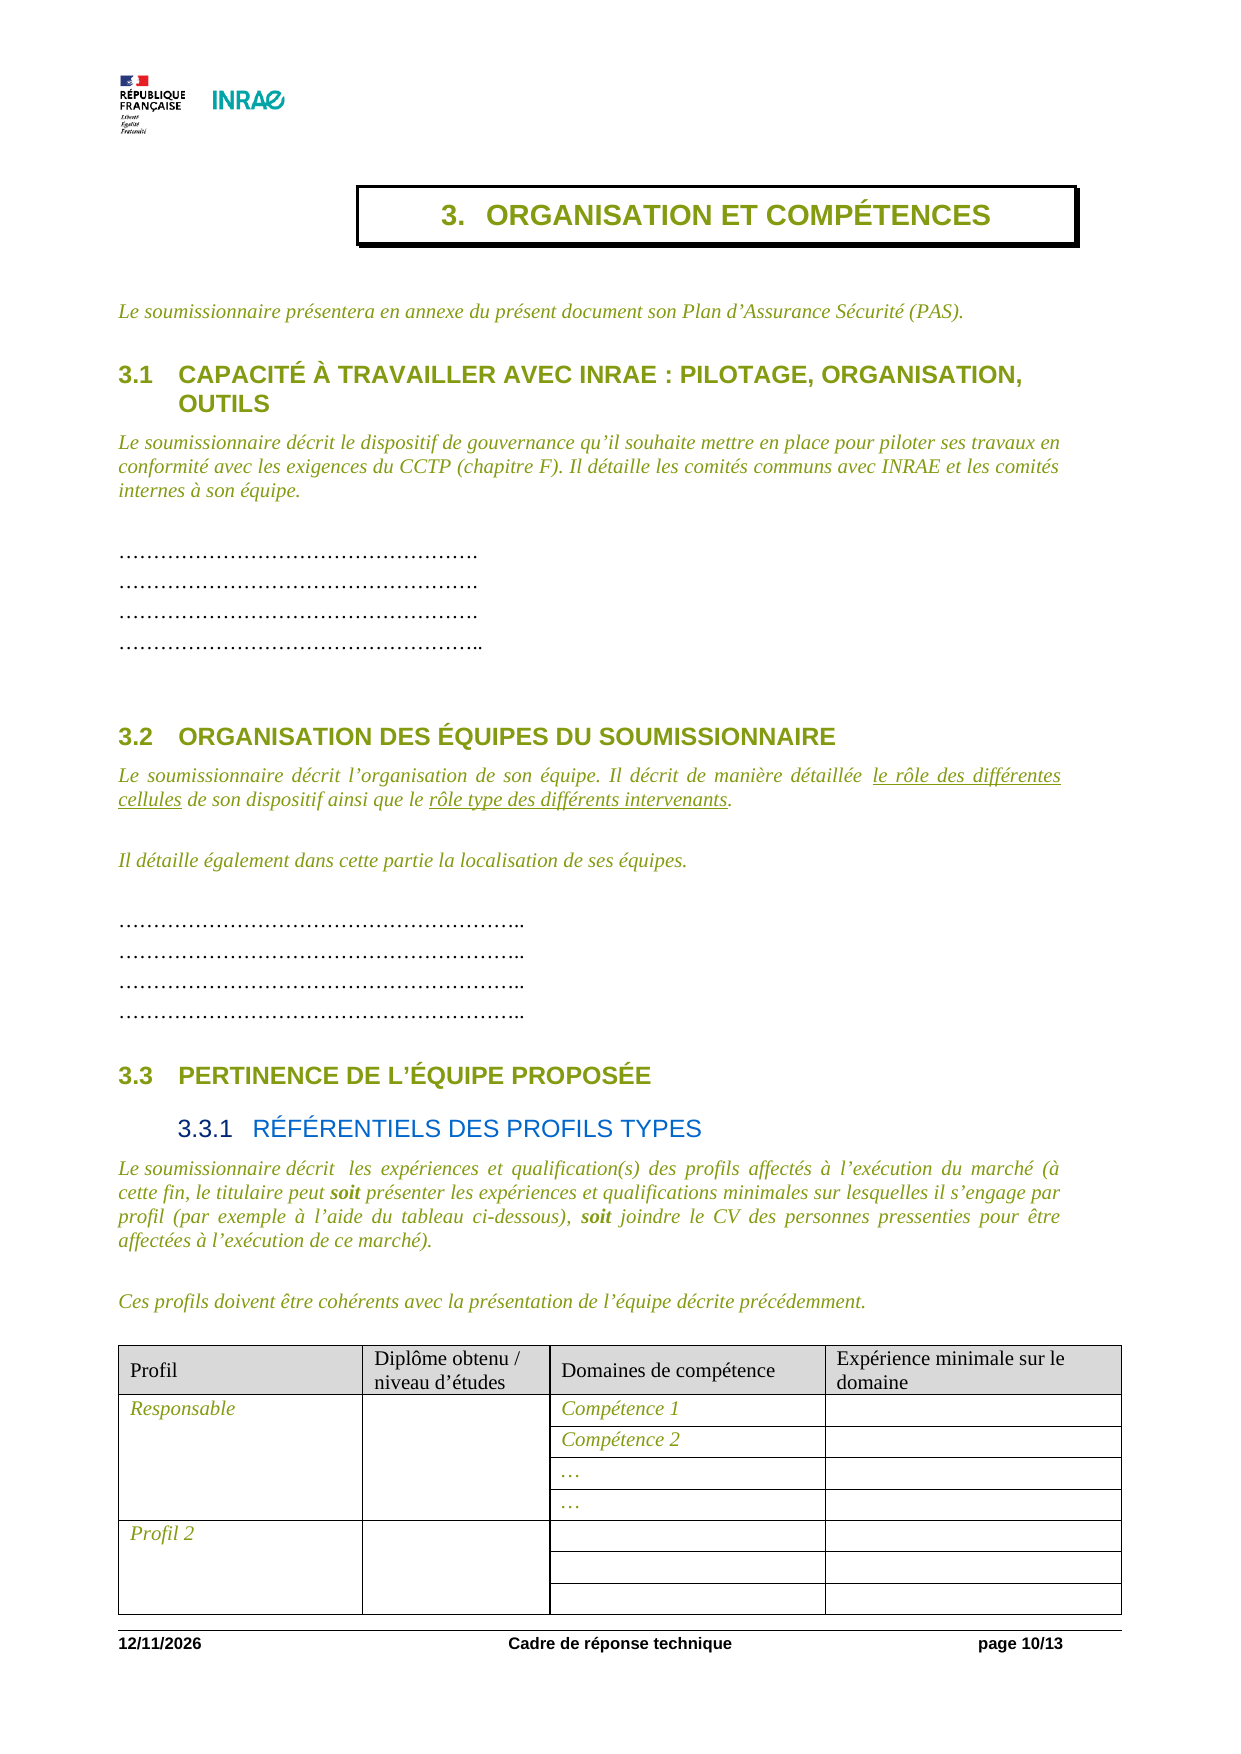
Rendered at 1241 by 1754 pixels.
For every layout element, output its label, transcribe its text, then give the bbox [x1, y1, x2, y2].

table_header Domaines de compétence [551, 1346, 825, 1394]
text ………………………………………………….. [118, 999, 1063, 1023]
table_cell [826, 1584, 1121, 1614]
table_cell [826, 1552, 1121, 1582]
table_cell Compétence 1 [551, 1395, 825, 1426]
text Le soumissionnaire décrit les expériences et qualification(s) des profils affectés à l’exécution du marché (à cette fin, le titulaire peut soit présenter les expériences et qualifications minimales sur lesquelles il s’engage par profil (par exemple à l’aide du tableau ci-dessous), soit joindre le CV des personnes pressenties pour être affectées à l’exécution de ce marché). [118, 1156, 1063, 1252]
table_cell [363, 1395, 549, 1520]
table_cell … [551, 1490, 825, 1520]
text Il détaille également dans cette partie la localisation de ses équipes. [118, 848, 1063, 872]
table_cell [551, 1584, 825, 1614]
table_cell [826, 1427, 1121, 1457]
subtitle Référentiels des profils types [177, 1114, 1122, 1143]
text …………………………………………….. [118, 630, 1063, 654]
text Le soumissionnaire décrit le dispositif de gouvernance qu’il souhaite mettre en place pour piloter ses travaux en conformité avec les exigences du CCTP (chapitre F). Il détaille les comités communs avec INRAE et les comités internes à son équipe. [118, 430, 1063, 502]
table_cell [826, 1395, 1121, 1426]
table_cell Profil 2 [119, 1521, 362, 1614]
table_header Profil [119, 1346, 362, 1394]
text Le soumissionnaire présentera en annexe du présent document son Plan d’Assurance Sécurité (PAS). [118, 298, 1063, 323]
text Le soumissionnaire décrit l’organisation de son équipe. Il décrit de manière détaillée le rôle des différentes cellules de son dispositif ainsi que le rôle type des différents intervenants. [118, 763, 1063, 811]
subtitle Organisation et compétences [359, 188, 1074, 242]
table_cell Responsable [119, 1395, 362, 1520]
subtitle Capacité à travailler avec INRAE : pilotage, organisation, outils [118, 360, 1063, 418]
picture [118, 75, 290, 135]
subtitle Organisation des équipes du soumissionnaire [118, 722, 1063, 750]
subtitle Pertinence de l’équipe proposée [118, 1061, 1063, 1089]
table_header Diplôme obtenu / niveau d’études [363, 1346, 549, 1394]
text ………………………………………………….. [118, 938, 1063, 963]
table_cell [363, 1521, 549, 1614]
table_cell [551, 1521, 825, 1551]
text ……………………………………………. [118, 599, 1063, 623]
table_cell [826, 1458, 1121, 1488]
text Ces profils doivent être cohérents avec la présentation de l’équipe décrite précédemment. [118, 1288, 1063, 1313]
table_cell Compétence 2 [551, 1427, 825, 1457]
text ……………………………………………. [118, 569, 1063, 593]
text ………………………………………………….. [118, 908, 1063, 932]
text ………………………………………………….. [118, 969, 1063, 993]
table_header Expérience minimale sur le domaine [826, 1346, 1121, 1394]
text ……………………………………………. [118, 539, 1063, 563]
table_cell [826, 1521, 1121, 1551]
table_cell [826, 1490, 1121, 1520]
table_cell [551, 1552, 825, 1582]
table_cell … [551, 1458, 825, 1488]
